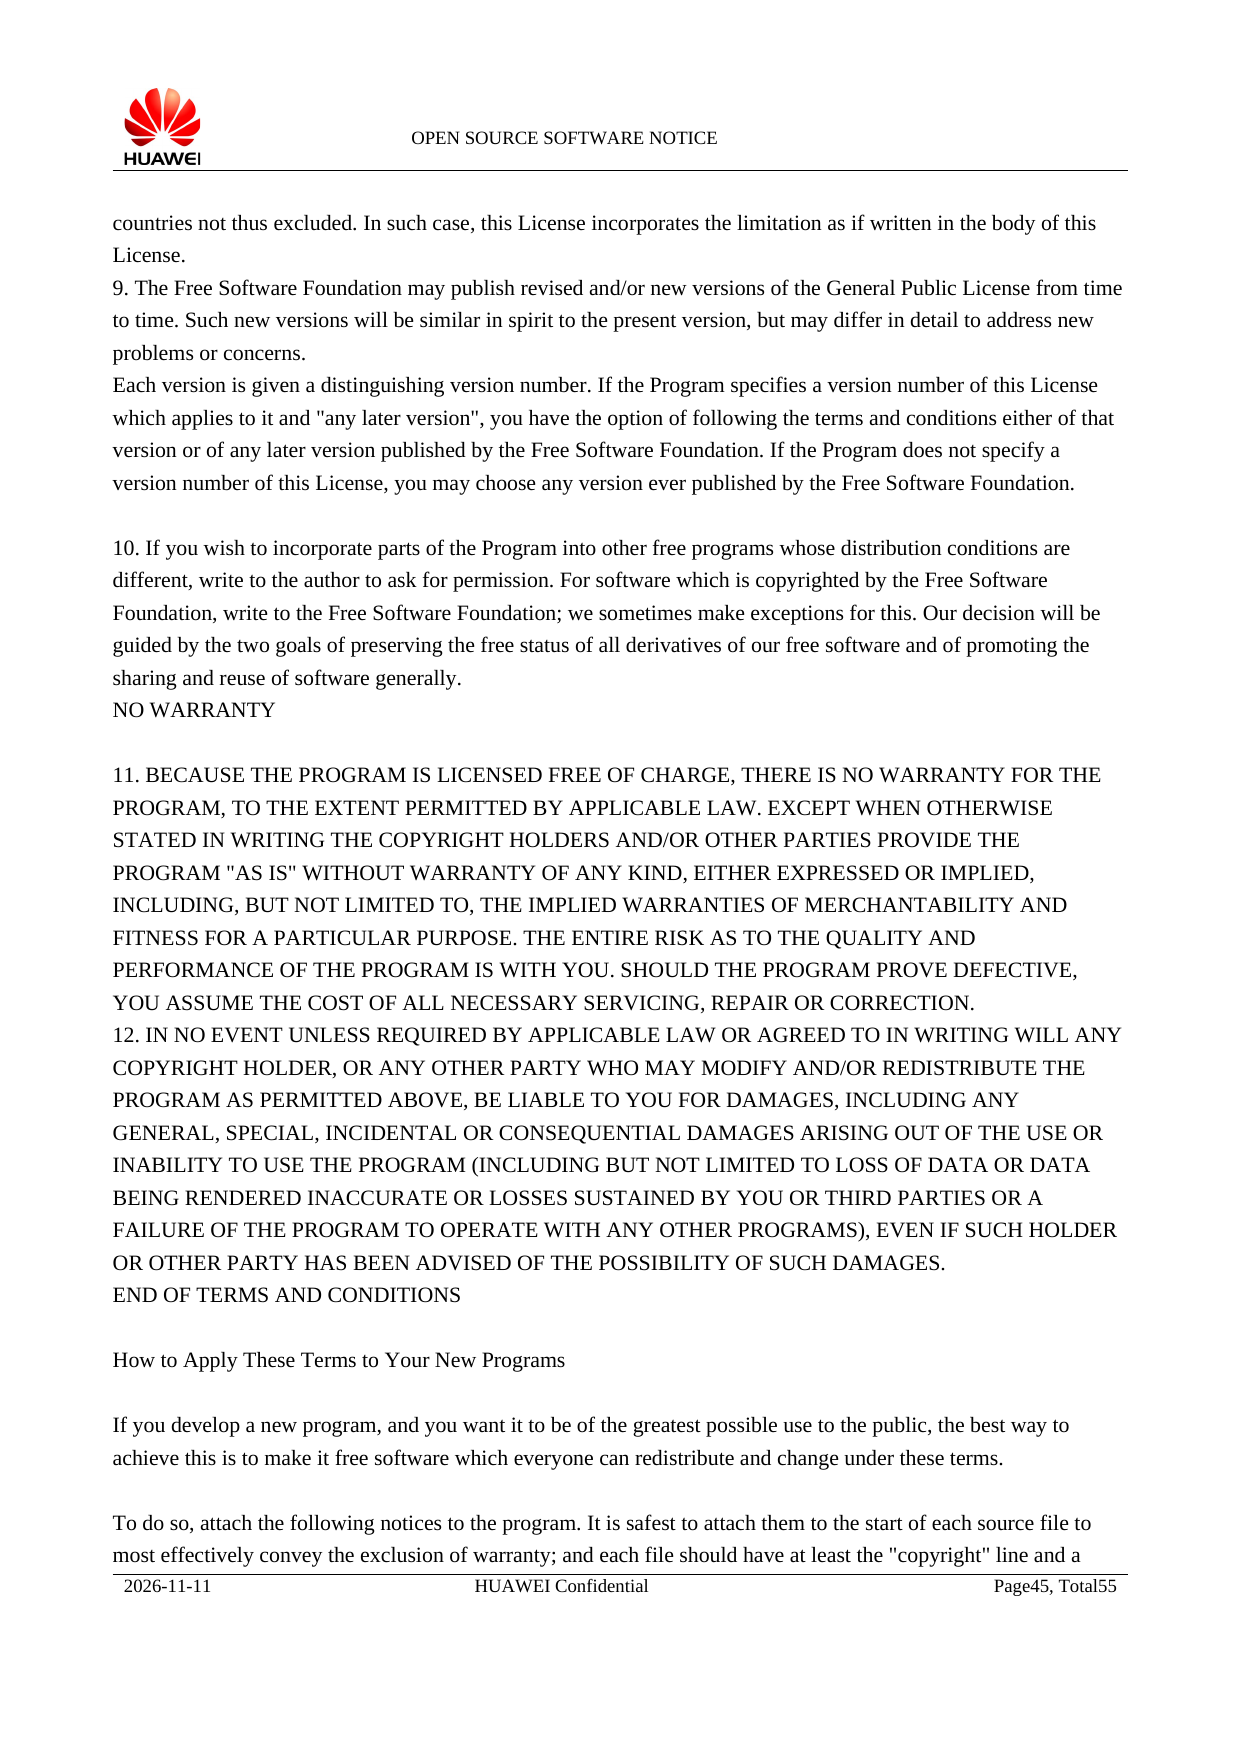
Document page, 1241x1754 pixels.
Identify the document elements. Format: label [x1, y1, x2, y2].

picture [124, 88, 201, 165]
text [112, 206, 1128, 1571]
